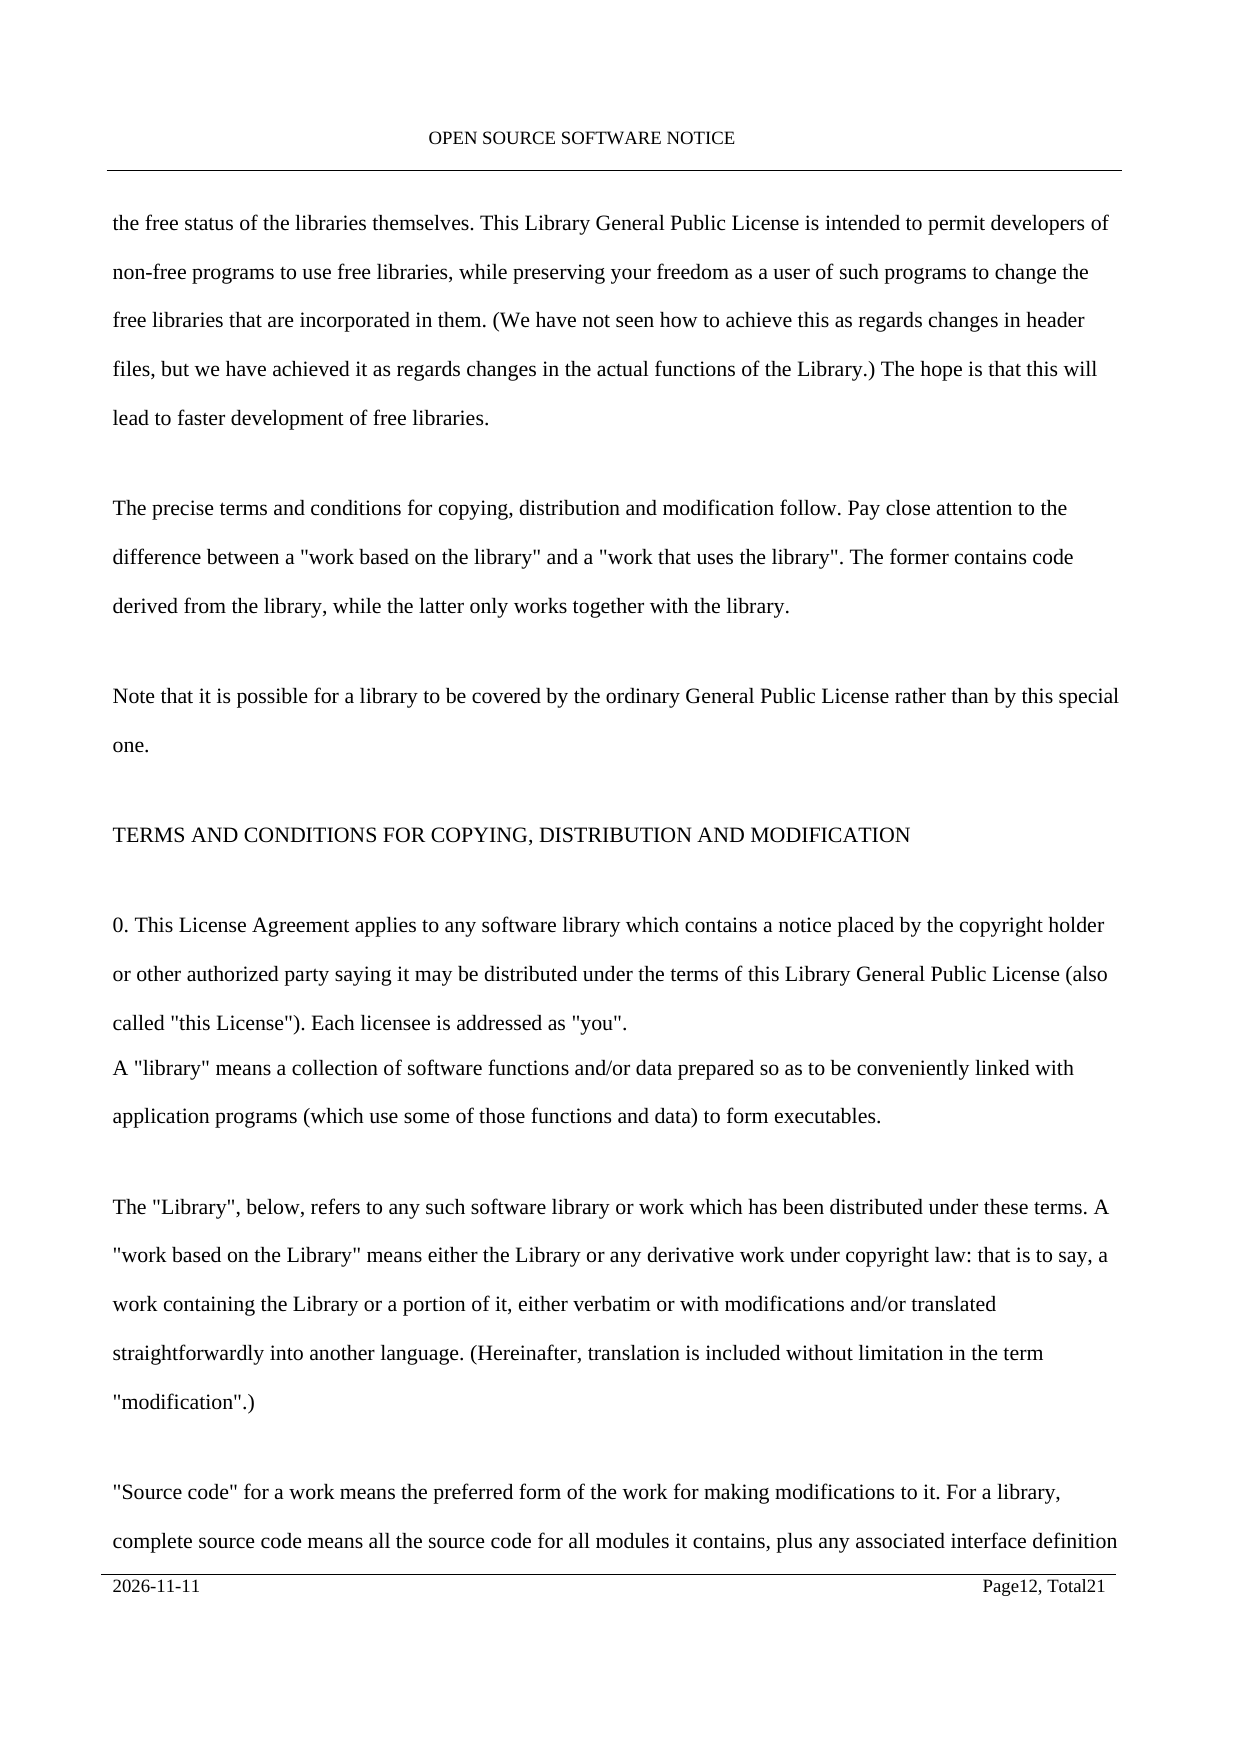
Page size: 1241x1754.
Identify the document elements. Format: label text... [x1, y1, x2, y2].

text A "library" means a collection of software functions and/or data prepared so as to be conveniently linked with application programs (which use some of those functions and data) to form executables. [112, 1051, 1128, 1132]
text 0. This License Agreement applies to any software library which contains a notice placed by the copyright holder or other authorized party saying it may be distributed under the terms of this Library General Public License (also called "this License"). Each licensee is addressed as "you". [112, 908, 1128, 1038]
text TERMS AND CONDITIONS FOR COPYING, DISTRIBUTION AND MODIFICATION [112, 818, 1128, 851]
text The "Library", below, refers to any such software library or work which has been distributed under these terms. A "work based on the Library" means either the Library or any derivative work under copyright law: that is to say, a work containing the Library or a portion of it, either verbatim or with modifications and/or translated straightforwardly into another language. (Hereinafter, translation is included without limitation in the term "modification".) [112, 1190, 1128, 1417]
text The precise terms and conditions for copying, distribution and modification follow. Pay close attention to the difference between a "work based on the library" and a "work that uses the library". The former contains code derived from the library, while the latter only works together with the library. [112, 492, 1128, 622]
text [112, 206, 1128, 434]
text Note that it is possible for a library to be covered by the ordinary General Public License rather than by this special one. [112, 679, 1128, 761]
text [112, 1475, 1128, 1556]
